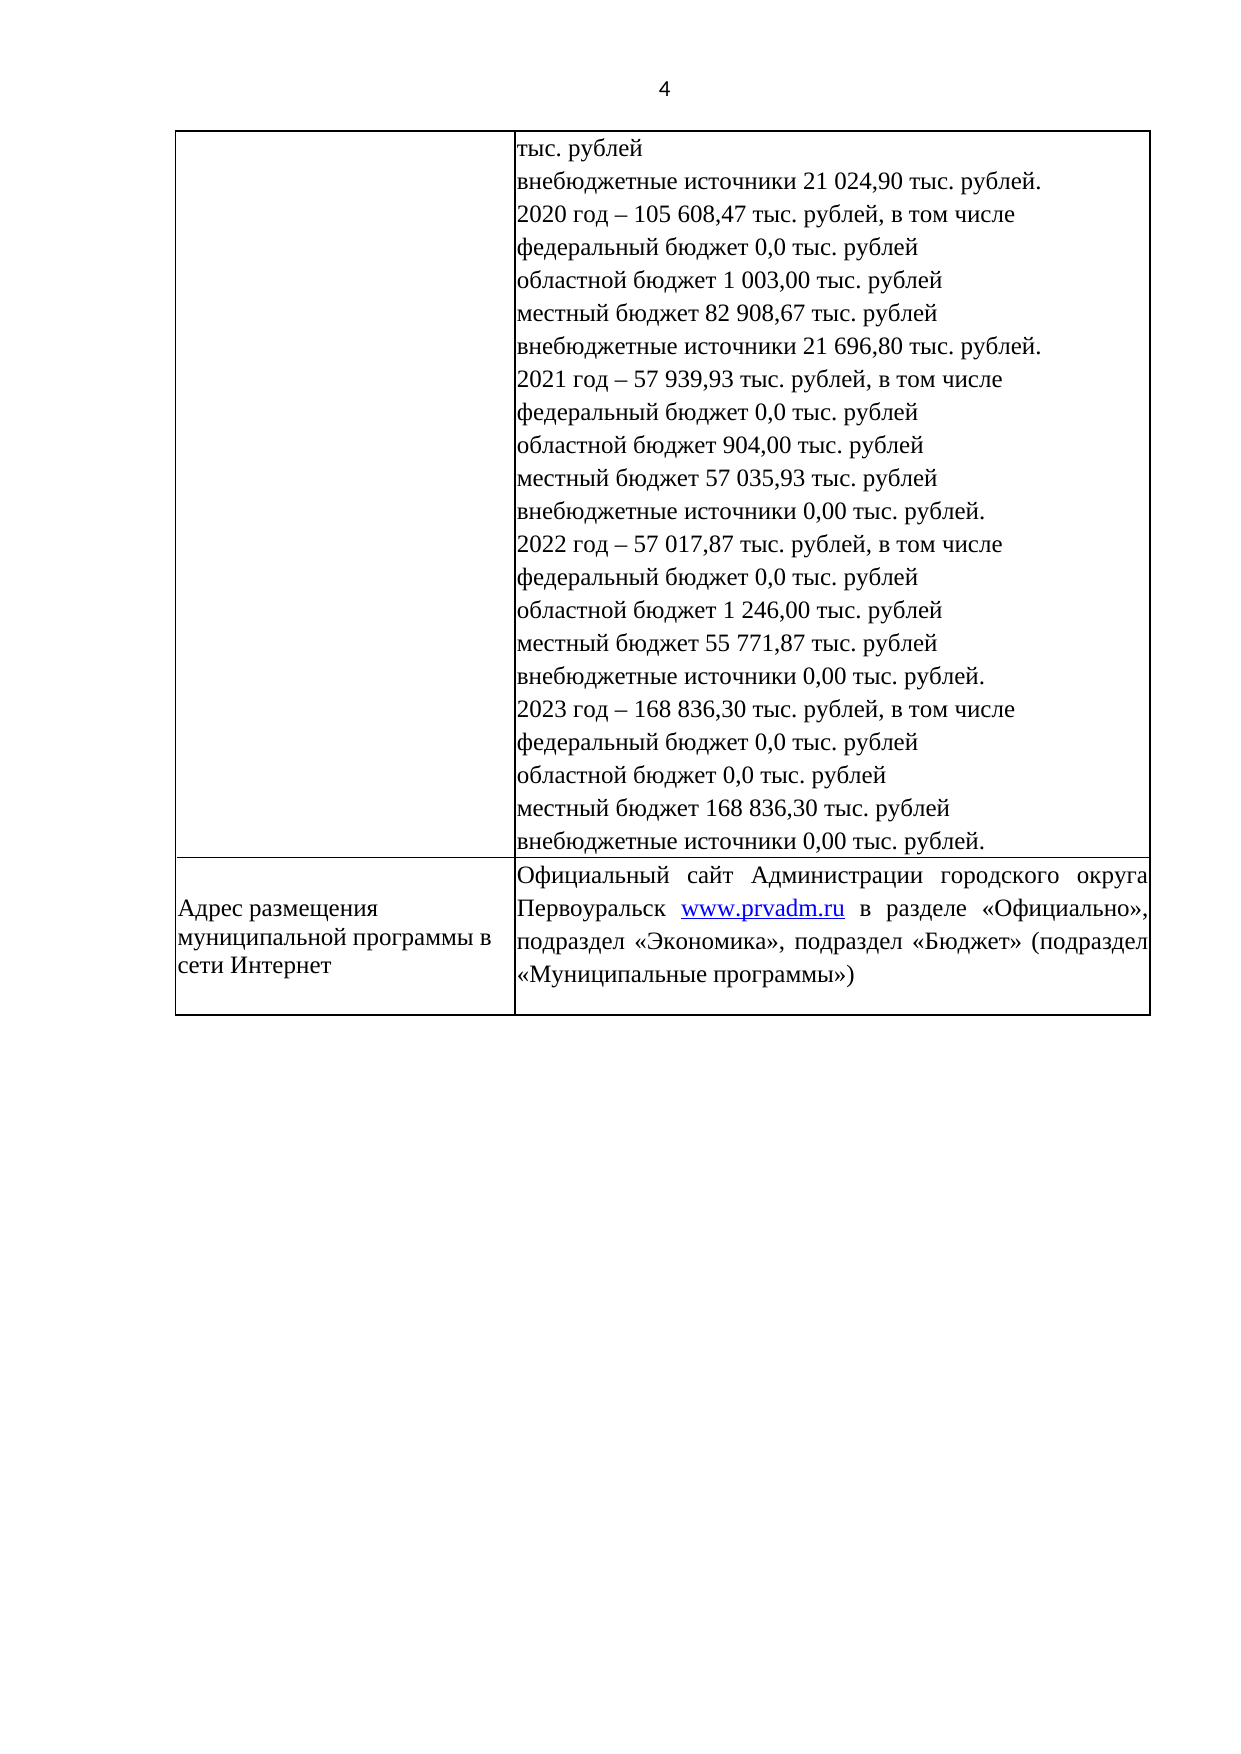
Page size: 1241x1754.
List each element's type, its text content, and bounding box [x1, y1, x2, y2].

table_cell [176, 132, 514, 857]
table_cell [516, 132, 1149, 857]
table_cell Официальный сайт Администрации городского округа Первоуральск www.prvadm.ru в разделе «Официально», подраздел «Экономика», подраздел «Бюджет» (подраздел «Муниципальные программы») [516, 858, 1149, 1014]
table_cell Адрес размещения муниципальной программы в сети Интернет [176, 858, 514, 1014]
